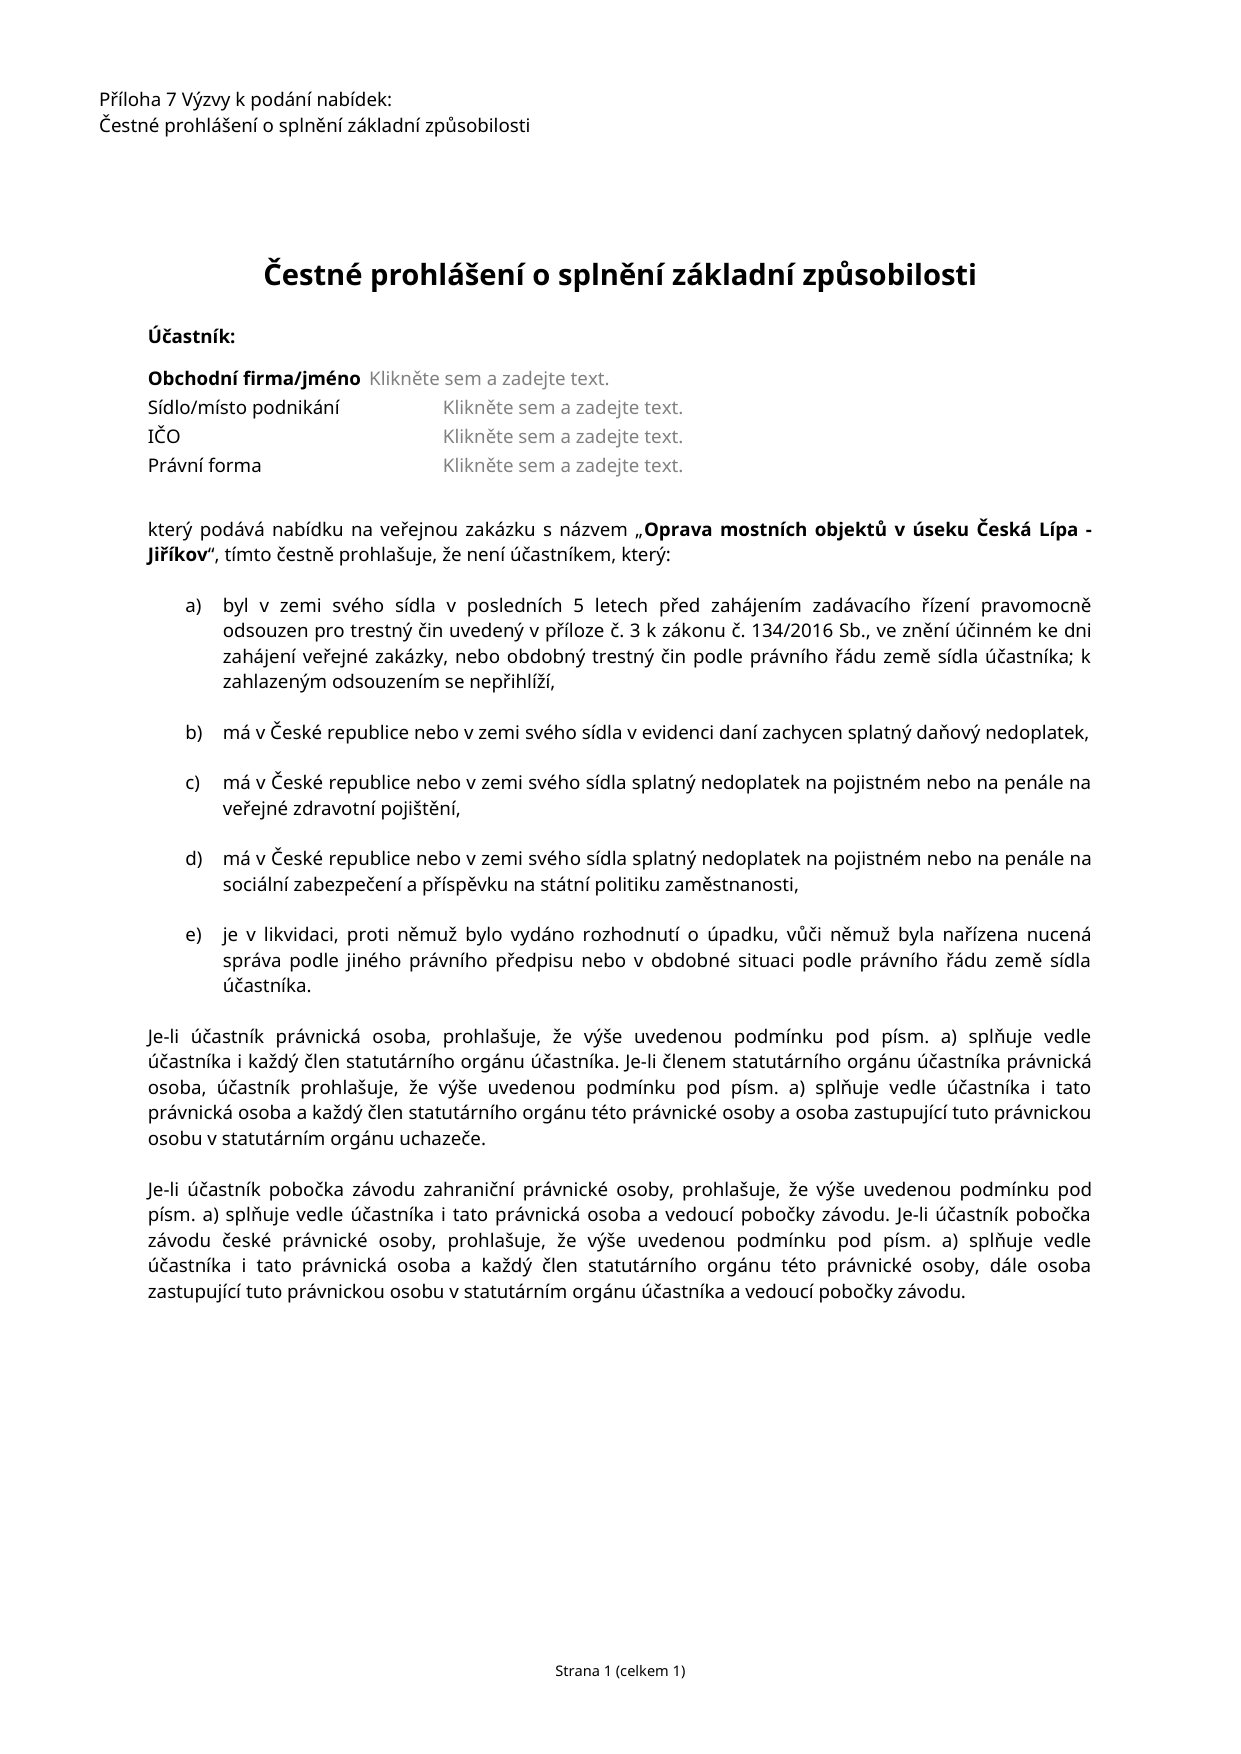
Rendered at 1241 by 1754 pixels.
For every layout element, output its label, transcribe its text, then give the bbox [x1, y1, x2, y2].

list je v likvidaci, proti němuž bylo vydáno rozhodnutí o úpadku, vůči němuž byla nařízena nucená správa podle jiného právního předpisu nebo v obdobné situaci podle právního řádu země sídla účastníka. [185, 922, 1093, 998]
list má v České republice nebo v zemi svého sídla splatný nedoplatek na pojistném nebo na penále na sociální zabezpečení a příspěvku na státní politiku zaměstnanosti, [185, 846, 1093, 897]
list má v České republice nebo v zemi svého sídla v evidenci daní zachycen splatný daňový nedoplatek, [185, 719, 1093, 744]
text který podává nabídku na veřejnou zakázku s názvem „Oprava mostních objektů v úseku Česká Lípa - Jiříkov“, tímto čestně prohlašuje, že není účastníkem, který: [148, 516, 1093, 567]
text IČO [148, 420, 1093, 449]
text Sídlo/místo podnikání [148, 391, 1093, 420]
text Je-li účastník pobočka závodu zahraniční právnické osoby, prohlašuje, že výše uvedenou podmínku pod písm. a) splňuje vedle účastníka i tato právnická osoba a vedoucí pobočky závodu. Je-li účastník pobočka závodu české právnické osoby, prohlašuje, že výše uvedenou podmínku pod písm. a) splňuje vedle účastníka i tato právnická osoba a každý člen statutárního orgánu této právnické osoby, dále osoba zastupující tuto právnickou osobu v statutárním orgánu účastníka a vedoucí pobočky závodu. [148, 1176, 1093, 1304]
text Účastník: [148, 318, 1093, 349]
list byl v zemi svého sídla v posledních 5 letech před zahájením zadávacího řízení pravomocně odsouzen pro trestný čin uvedený v příloze č. 3 k zákonu č. 134/2016 Sb., ve znění účinném ke dni zahájení veřejné zakázky, nebo obdobný trestný čin podle právního řádu země sídla účastníka; k zahlazeným odsouzením se nepřihlíží, [185, 592, 1093, 694]
text Obchodní firma/jméno [148, 362, 1093, 391]
text Je-li účastník právnická osoba, prohlašuje, že výše uvedenou podmínku pod písm. a) splňuje vedle účastníka i každý člen statutárního orgánu účastníka. Je-li členem statutárního orgánu účastníka právnická osoba, účastník prohlašuje, že výše uvedenou podmínku pod písm. a) splňuje vedle účastníka i tato právnická osoba a každý člen statutárního orgánu této právnické osoby a osoba zastupující tuto právnickou osobu v statutárním orgánu uchazeče. [148, 1023, 1093, 1151]
text Právní forma [148, 449, 1093, 478]
title Čestné prohlášení o splnění základní způsobilosti [148, 254, 1093, 293]
list má v České republice nebo v zemi svého sídla splatný nedoplatek na pojistném nebo na penále na veřejné zdravotní pojištění, [185, 769, 1093, 821]
